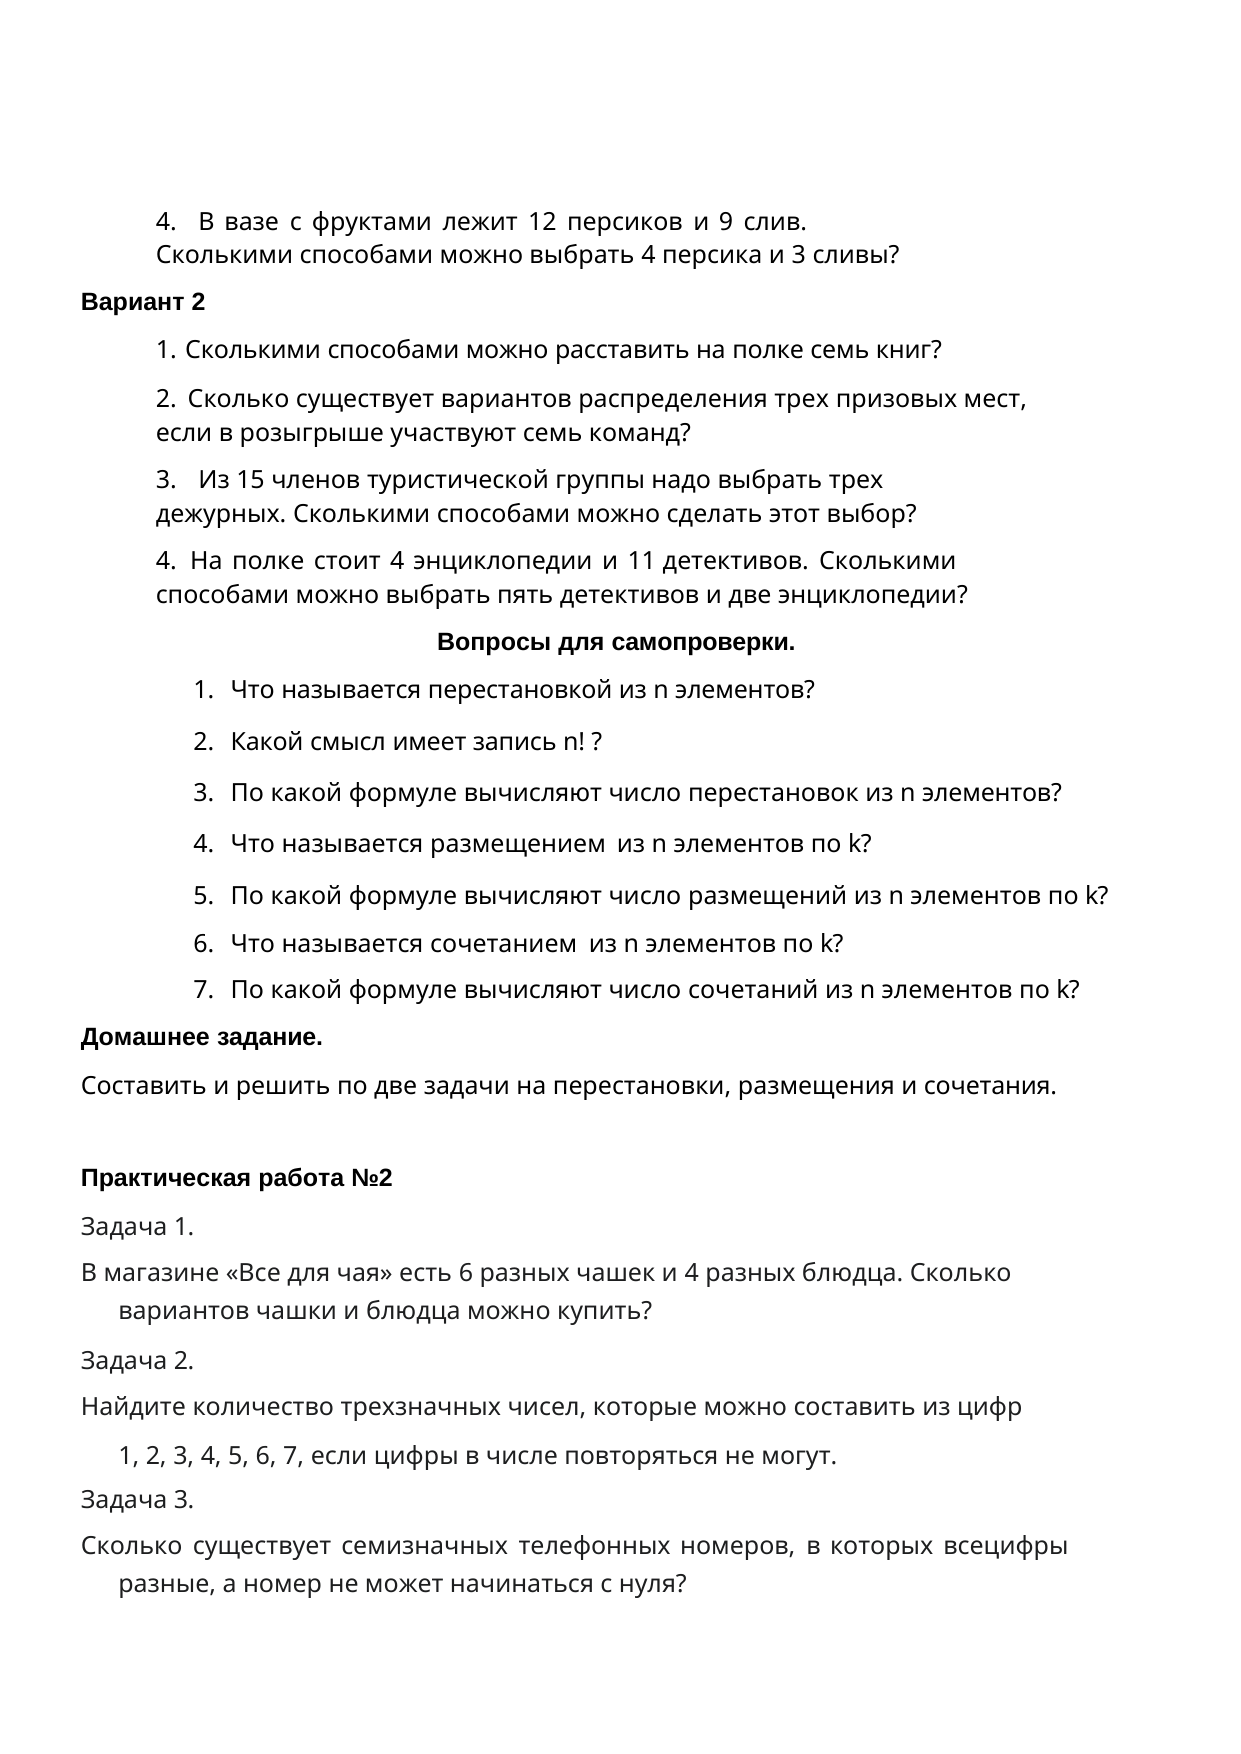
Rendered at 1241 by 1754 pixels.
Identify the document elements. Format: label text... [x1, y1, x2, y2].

text Составить и решить по две задачи на перестановки, размещения и сочетания. [81, 1068, 1137, 1102]
list Сколько существует вариантов распределения трех призовых мест, если в розыгрыше участвуют семь команд? [156, 380, 1057, 449]
list На полке стоит 4 энциклопедии и 11 детективов. Сколькими способами можно выбрать пять детективов и две энциклопедии? [156, 543, 1062, 611]
text В магазине «Все для чая» есть 6 разных чашек и 4 разных блюдца. Сколько вариантов чашки и блюдца можно купить? [81, 1255, 1042, 1326]
text Сколько существует семизначных телефонных номеров, в которых всецифры разные, а номер не может начинаться с нуля? [81, 1528, 1137, 1600]
text Задача 3. [81, 1486, 1137, 1514]
list По какой формуле вычисляют число размещений из n элементов по k? [193, 877, 1137, 912]
text Вопросы для самопроверки. [328, 627, 905, 655]
list Что называется размещением из n элементов по k? [193, 826, 1137, 860]
list Из 15 членов туристической группы надо выбрать трех дежурных. Сколькими способами можно сделать этот выбор? [156, 462, 972, 530]
text Вариант 2 [81, 287, 1137, 316]
list Сколькими способами можно расставить на полке семь книг? [156, 332, 1137, 366]
list В вазе с фруктами лежит 12 персиков и 9 слив. Сколькими способами можно выбрать 4 персика и 3 сливы? [156, 204, 933, 271]
text Задача 1. [81, 1208, 1137, 1243]
text Задача 2. [81, 1342, 1137, 1376]
list Что называется сочетанием из n элементов по k? [193, 925, 1137, 959]
text Найдите количество трехзначных чисел, которые можно составить из цифр 1, 2, 3, 4, 5, 6, 7, если цифры в числе повторяться не могут. [81, 1389, 1042, 1471]
text Практическая работа №2 [81, 1163, 1137, 1192]
list Что называется перестановкой из n элементов? [193, 672, 1137, 706]
list По какой формуле вычисляют число сочетаний из n элементов по k? [193, 972, 1137, 1006]
text Домашнее задание. [81, 1022, 1137, 1051]
list Какой смысл имеет запись n! ? [193, 723, 1137, 758]
list По какой формуле вычисляют число перестановок из n элементов? [193, 775, 1137, 809]
